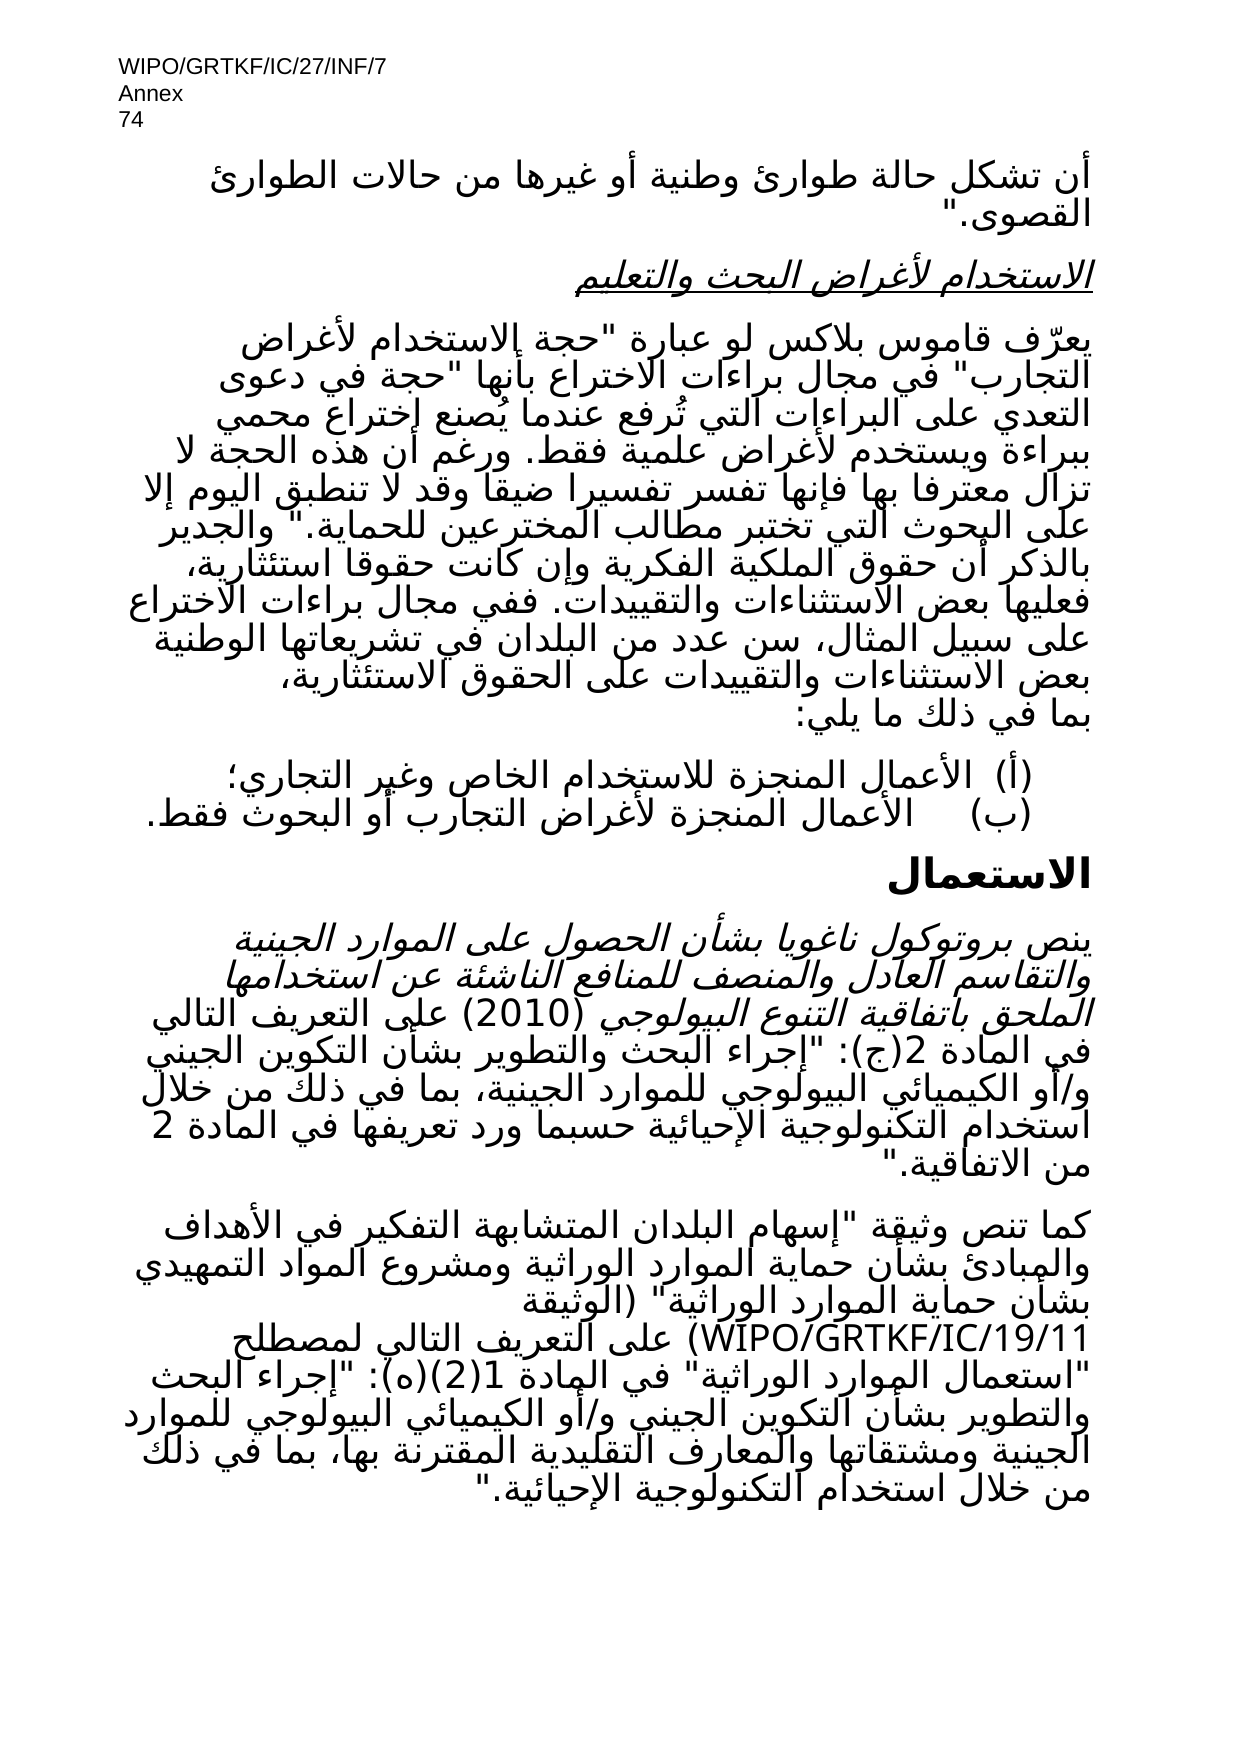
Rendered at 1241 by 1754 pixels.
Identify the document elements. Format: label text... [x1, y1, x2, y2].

text (أ) الأعمال المنجزة للاستخدام الخاص وغير التجاري؛ [118, 758, 1033, 796]
text كما تنص وثيقة "إسهام البلدان المتشابهة التفكير في الأهداف والمبادئ بشأن حماية الموارد الوراثية ومشروع المواد التمهيدي بشأن حماية الموارد الوراثية" (الوثيقة WIPO/GRTKF/IC/19/11) على التعريف التالي لمصطلح "استعمال الموارد الوراثية" في المادة 1(2)(ه): "إجراء البحث والتطوير بشأن التكوين الجيني و/أو الكيميائي البيولوجي للموارد الجينية ومشتقاتها والمعارف التقليدية المقترنة بها، بما في ذلك من خلال استخدام التكنولوجية الإحيائية." [118, 1208, 1092, 1508]
text الاستعمال [118, 858, 1092, 896]
text الاستخدام لأغراض البحث والتعليم [118, 258, 1092, 296]
text (ب) الأعمال المنجزة لأغراض التجارب أو البحوث فقط. [118, 796, 1033, 833]
text ينص بروتوكول ناغويا بشأن الحصول على الموارد الجينية والتقاسم العادل والمنصف للمنافع الناشئة عن استخدامها الملحق باتفاقية التنوع البيولوجي (2010) على التعريف التالي في المادة 2(ج): "إجراء البحث والتطوير بشأن التكوين الجيني و/أو الكيميائي البيولوجي للموارد الجينية، بما في ذلك من خلال استخدام التكنولوجية الإحيائية حسبما ورد تعريفها في المادة 2 من الاتفاقية." [118, 921, 1092, 1183]
text يعرّف قاموس بلاكس لو عبارة "حجة الاستخدام لأغراض التجارب" في مجال براءات الاختراع بأنها "حجة في دعوى التعدي على البراءات التي تُرفع عندما يُصنع اختراع محمي ببراءة ويستخدم لأغراض علمية فقط. ورغم أن هذه الحجة لا تزال معترفا بها فإنها تفسر تفسيرا ضيقا وقد لا تنطبق اليوم إلا على البحوث التي تختبر مطالب المخترعين للحماية." والجدير بالذكر أن حقوق الملكية الفكرية وإن كانت حقوقا استئثارية، فعليها بعض الاستثناءات والتقييدات. ففي مجال براءات الاختراع على سبيل المثال، سن عدد من البلدان في تشريعاتها الوطنية بعض الاستثناءات والتقييدات على الحقوق الاستئثارية، بما في ذلك ما يلي: [118, 321, 1092, 733]
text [118, 158, 1092, 233]
